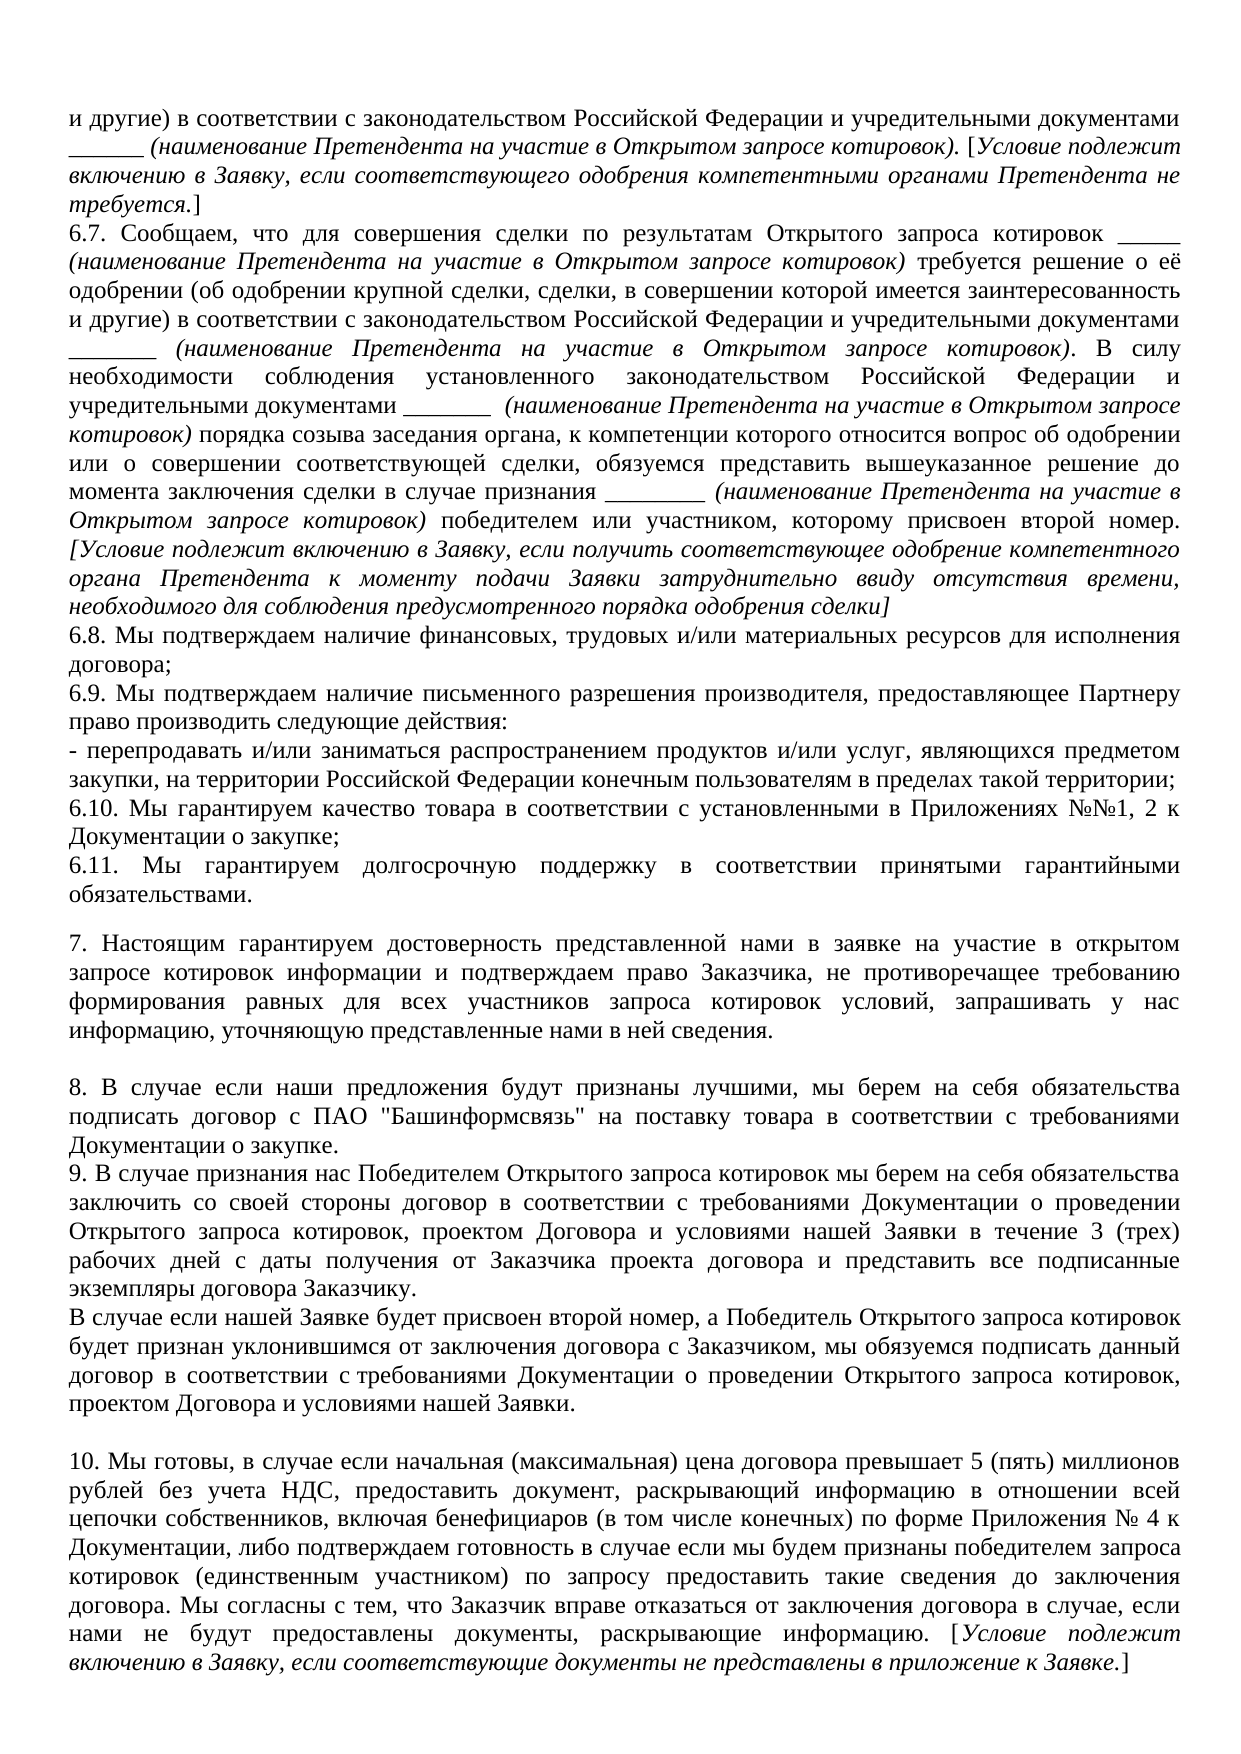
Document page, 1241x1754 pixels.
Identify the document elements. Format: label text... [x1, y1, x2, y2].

table_cell 9. В случае признания нас Победителем Открытого запроса котировок мы берем на себя обязательства заключить со своей стороны договор в соответствии с требованиями Документации о проведении Открытого запроса котировок, проектом Договора и условиями нашей Заявки в течение 3 (трех) рабочих дней с даты получения от Заказчика проекта договора и представить все подписанные экземпляры договора Заказчику. В случае если нашей Заявке будет присвоен второй номер, а Победитель Открытого запроса котировок будет признан уклонившимся от заключения договора с Заказчиком, мы обязуемся подписать данный договор в соответствии с требованиями Документации о проведении Открытого запроса котировок, проектом Договора и условиями нашей Заявки. 10. Мы готовы, в случае если начальная (максимальная) цена договора превышает 5 (пять) миллионов рублей без учета НДС, предоставить документ, раскрывающий информацию в отношении всей цепочки собственников, включая бенефициаров (в том числе конечных) по форме Приложения № 4 к Документации, либо подтверждаем готовность в случае если мы будем признаны победителем запроса котировок (единственным участником) по запросу предоставить такие сведения до заключения договора. Мы согласны с тем, что Заказчик вправе отказаться от заключения договора в случае, если нами не будут предоставлены документы, раскрывающие информацию. [Условие подлежит включению в Заявку, если соответствующие документы не представлены в приложение к Заявке.] [58, 1159, 1192, 1676]
table_cell 8. В случае если наши предложения будут признаны лучшими, мы берем на себя обязательства подписать договор с ПАО "Башинформсвязь" на поставку товара в соответствии с требованиями Документации о закупке. [58, 1044, 1192, 1158]
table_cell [58, 103, 1192, 908]
table_cell 7. Настоящим гарантируем достоверность представленной нами в заявке на участие в открытом запросе котировок информации и подтверждаем право Заказчика, не противоречащее требованию формирования равных для всех участников запроса котировок условий, запрашивать у нас информацию, уточняющую представленные нами в ней сведения. [58, 908, 1192, 1043]
